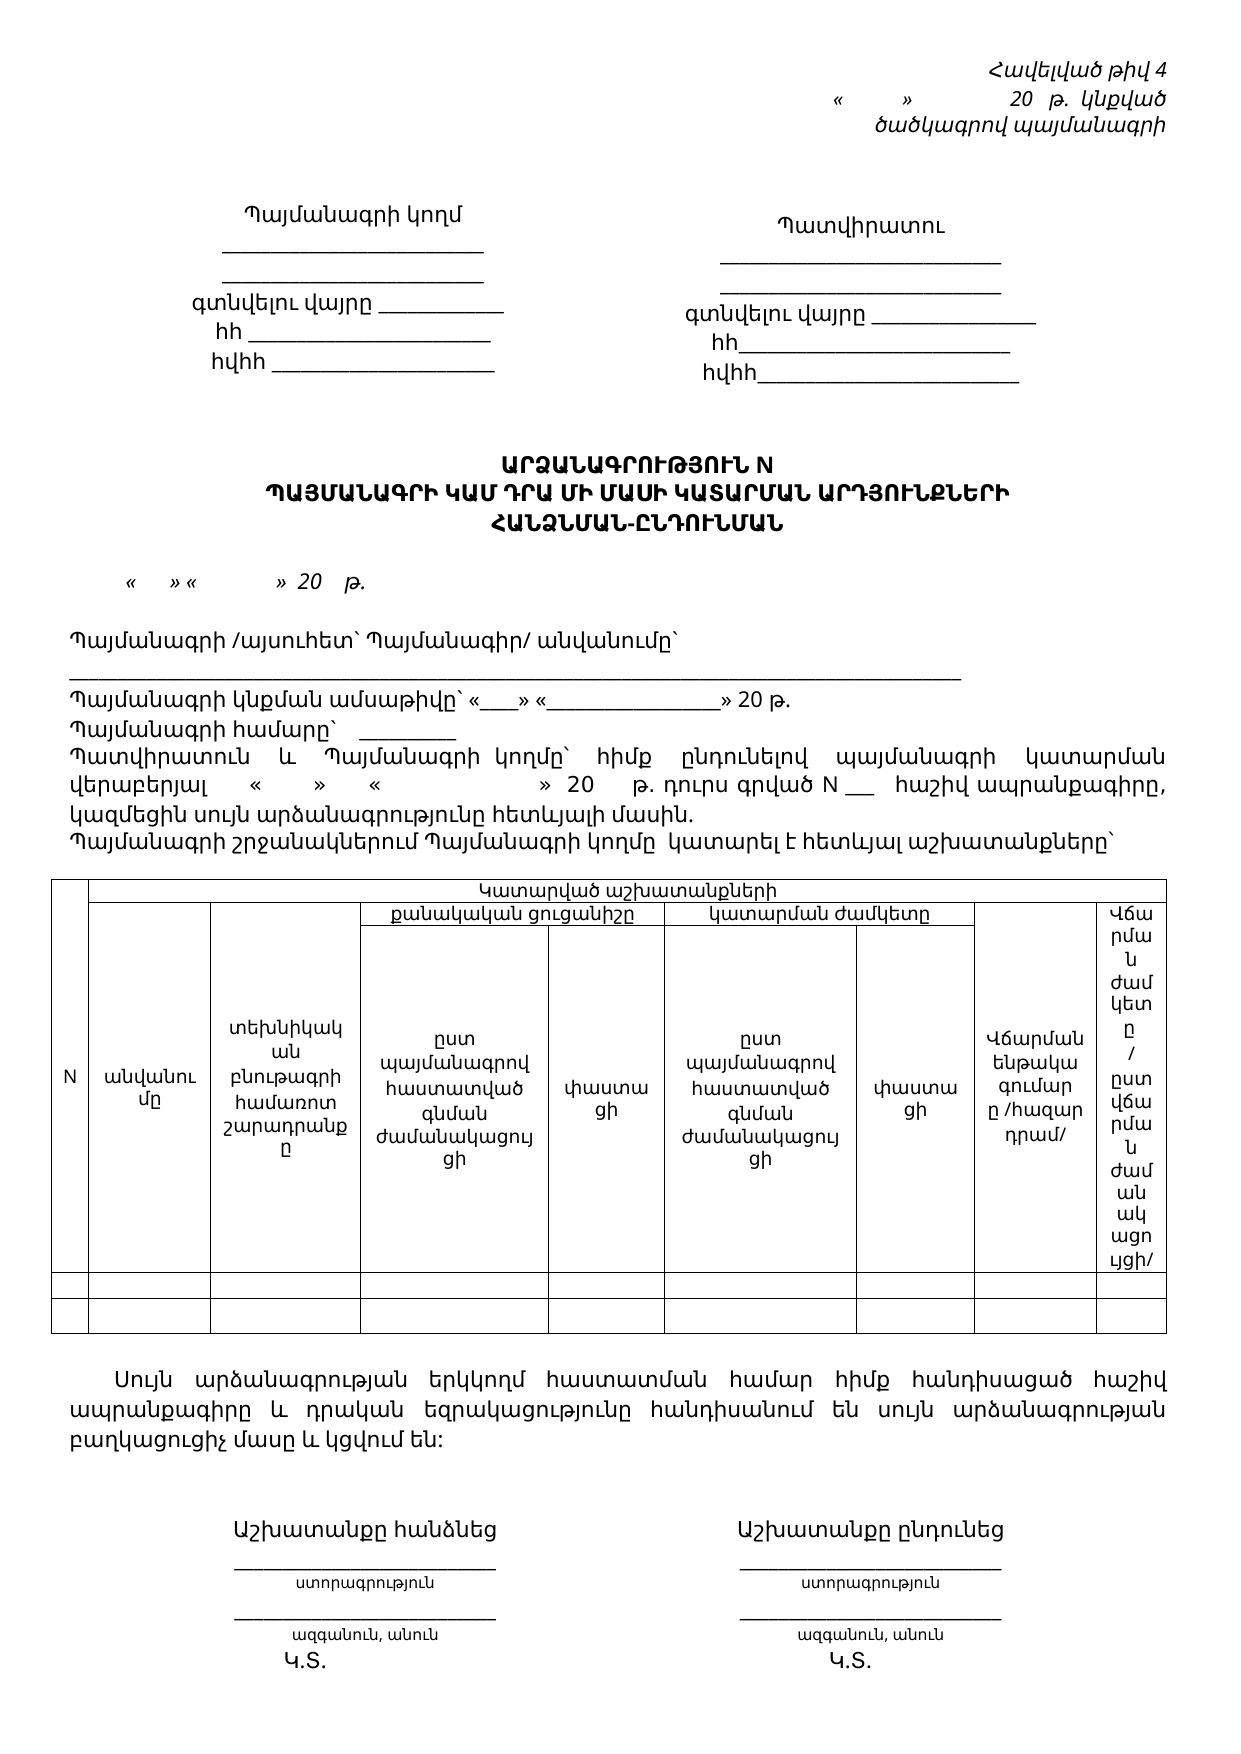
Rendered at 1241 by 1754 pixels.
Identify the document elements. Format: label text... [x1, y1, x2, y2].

table_cell [89, 1273, 210, 1298]
table_cell [857, 1273, 974, 1298]
table_header Պատվիրատու _____________________________ _____________________________ գտնվելու վայրը _________________ հհ____________________________ հվհհ___________________________ [596, 202, 1126, 398]
text ՊԱՅՄԱՆԱԳՐԻ ԿԱՄ ԴՐԱ ՄԻ ՄԱՍԻ ԿԱՏԱՐՄԱՆ ԱՐԴՅՈՒՆՔՆԵՐԻ [69, 480, 1167, 507]
table_cell [857, 1299, 974, 1333]
table_cell Վճարման ժամկետը /ըստ վճարման ժամանակացույցի/ [1097, 903, 1166, 1272]
table_cell փաստացի [857, 926, 974, 1272]
table_cell փաստացի [549, 926, 664, 1272]
table_header Պայմանագրի կողմ ___________________________ ___________________________ գտնվելու վայրը ______________ հհ _________________________ հվհհ _______________________ [110, 202, 596, 398]
text Պայմանագրի կնքման ամսաթիվը` «____» «__________________» 20 թ. [69, 684, 1167, 714]
table_cell ___________________________ ազգանուն, անուն [618, 1593, 1123, 1645]
text Հավելված թիվ 4 [69, 56, 1167, 84]
table_header N [52, 880, 88, 1272]
table_cell անվանումը [89, 903, 210, 1272]
text ՀԱՆՁՆՄԱՆ-ԸՆԴՈՒՆՄԱՆ [69, 507, 1167, 538]
table_cell [975, 1299, 1096, 1333]
table_cell քանակական ցուցանիշը [361, 903, 664, 924]
table_cell [665, 1299, 856, 1333]
table_cell տեխնիկական բնութագրի համառոտ շարադրանքը [211, 903, 360, 1272]
table_header Կատարված աշխատանքների [89, 880, 1166, 902]
table_cell Կ.Տ. [618, 1645, 1123, 1675]
table_cell [549, 1299, 664, 1333]
table_cell կատարման ժամկետը [665, 903, 974, 924]
table_cell ըստ պայմանագրով հաստատված գնման ժամանակացույցի [665, 926, 856, 1272]
table_cell Կ.Տ. [113, 1645, 618, 1675]
table_cell [211, 1273, 360, 1298]
table_cell ըստ պայմանագրով հաստատված գնման ժամանակացույցի [361, 926, 548, 1272]
text ԱՐՁԱՆԱԳՐՈՒԹՅՈՒՆ N [69, 449, 1167, 480]
table_header Աշխատանքը ընդունեց [618, 1516, 1123, 1544]
table_cell [52, 1273, 88, 1298]
text « » 20 թ. կնքված [69, 84, 1167, 112]
text Սույն արձանագրության երկկողմ հաստատման համար հիմք հանդիսացած հաշիվ ապրանքագիրը և դրական եզրակացությունը հանդիսանում են սույն արձանագրության բաղկացուցիչ մասը և կցվում են: [69, 1364, 1167, 1453]
table_cell [52, 1299, 88, 1333]
table_cell [89, 1299, 210, 1333]
table_cell [361, 1299, 548, 1333]
text Պատվիրատուն և Պայմանագրի կողմը՝ հիմք ընդունելով պայմանագրի կատարման վերաբերյալ « » « » 20 թ. դուրս գրված N ___ հաշիվ ապրանքագիրը, կազմեցին սույն արձանագրությունը հետևյալի մասին. [69, 744, 1167, 828]
table_cell [361, 1273, 548, 1298]
table_cell Վճարման ենթակա գումարը /հազար դրամ/ [975, 903, 1096, 1272]
text Պայմանագրի /այսուհետ` Պայմանագիր/ անվանումը` ____________________________________________________________________________________________ [69, 624, 1167, 684]
table_header Աշխատանքը հանձնեց [113, 1516, 618, 1544]
table_cell [1097, 1273, 1166, 1298]
text Պայմանագրի համարը` __________ [69, 714, 1167, 744]
table_cell ___________________________ ստորագրություն [113, 1544, 618, 1593]
table_cell [211, 1299, 360, 1333]
table_cell [1097, 1299, 1166, 1333]
table_cell [975, 1273, 1096, 1298]
table_cell [549, 1273, 664, 1298]
text ծածկագրով պայմանագրի [69, 112, 1167, 136]
text « » « » 20 թ. [69, 566, 1167, 596]
text Պայմանագրի շրջանակներում Պայմանագրի կողմը կատարել է հետևյալ աշխատանքները՝ [69, 828, 1167, 854]
table_cell ___________________________ ազգանուն, անուն [113, 1593, 618, 1645]
table_cell [665, 1273, 856, 1298]
table_cell ___________________________ ստորագրություն [618, 1544, 1123, 1593]
